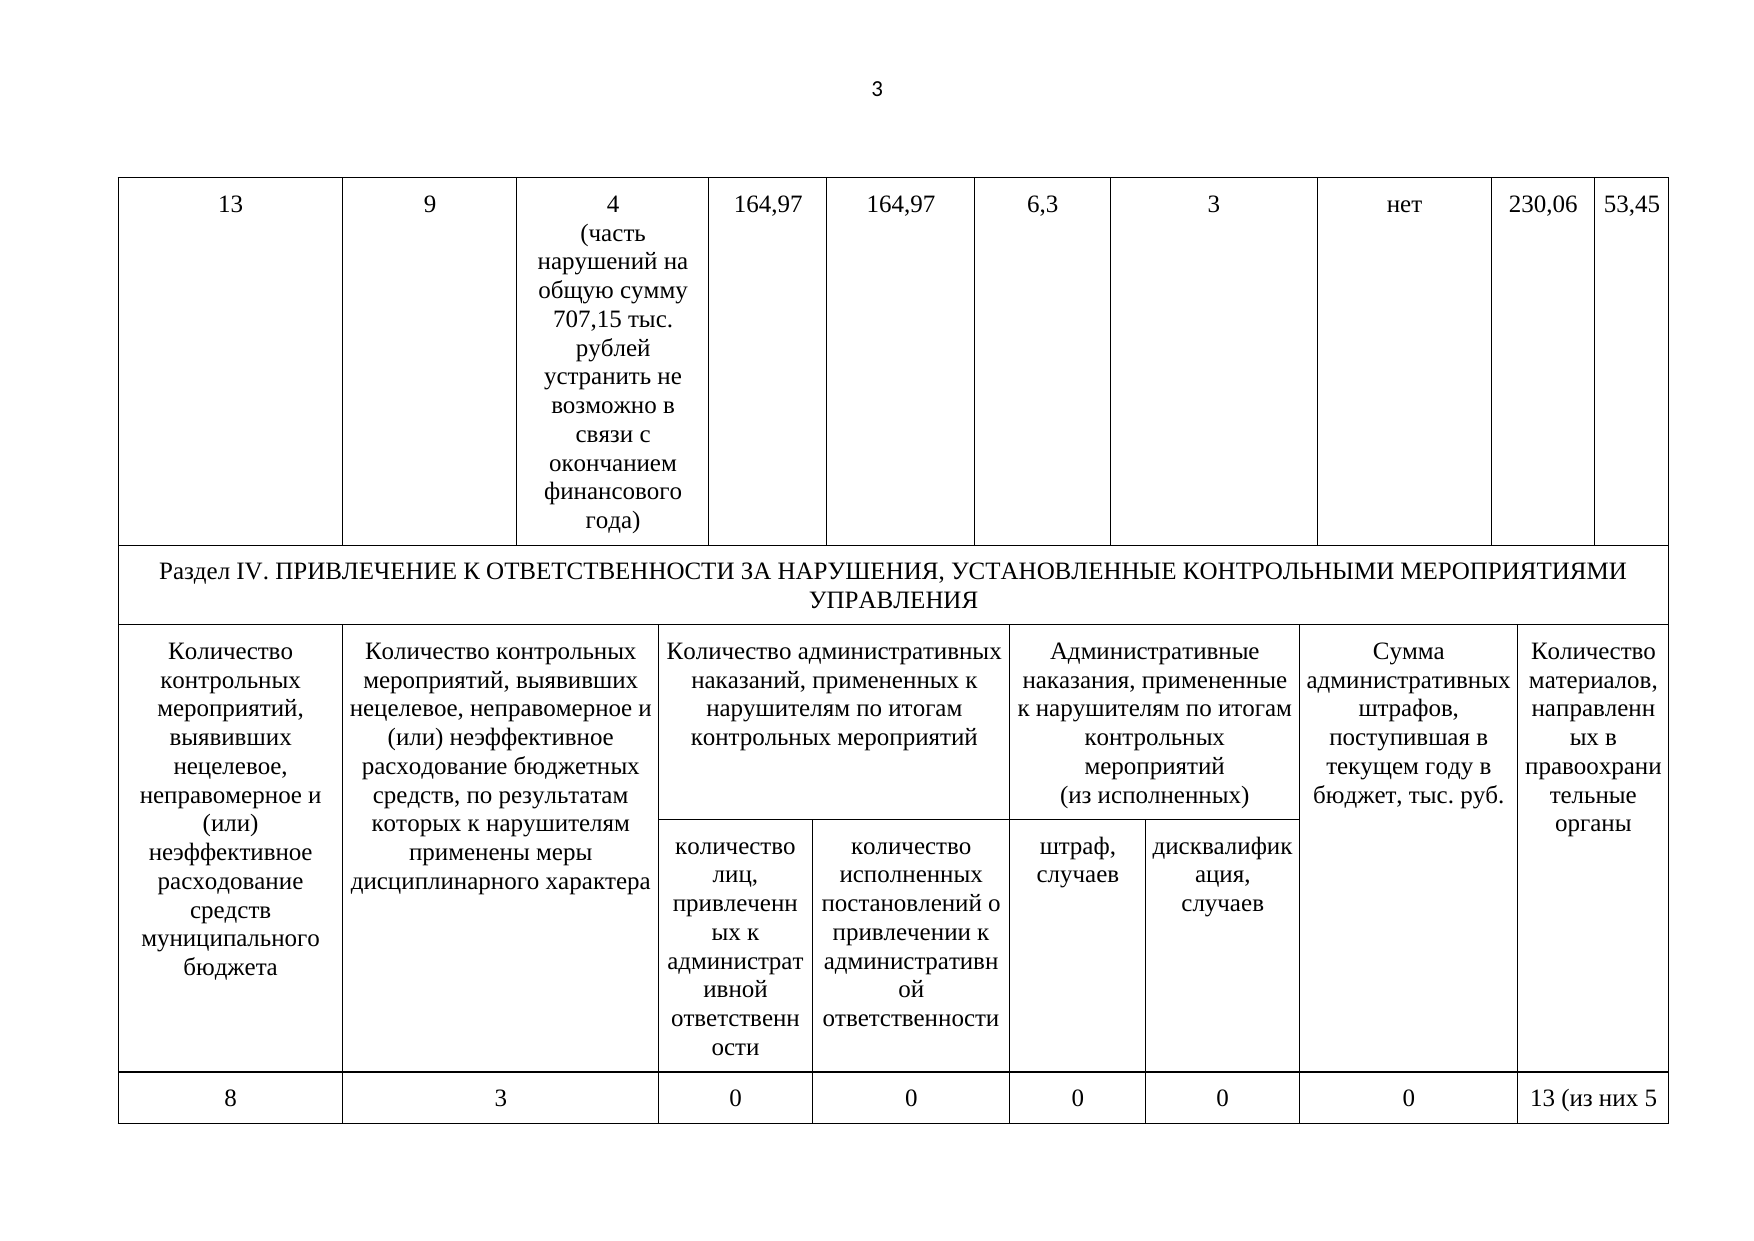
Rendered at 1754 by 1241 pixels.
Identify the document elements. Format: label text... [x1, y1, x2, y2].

table_cell количество исполненных постановлений о привлечении к административной ответственности [813, 820, 1009, 1071]
table_cell 6,3 [975, 178, 1110, 544]
table_cell 0 [1146, 1073, 1299, 1122]
table_cell 9 [343, 178, 516, 544]
table_cell Количество контрольных мероприятий, выявивших нецелевое, неправомерное и (или) неэффективное расходование средств муниципального бюджета [119, 625, 342, 1071]
table_cell 3 [343, 1073, 658, 1122]
table_cell 53,45 [1595, 178, 1668, 544]
table_cell 164,97 [709, 178, 826, 544]
table_cell нет [1318, 178, 1491, 544]
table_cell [1518, 1073, 1668, 1122]
table_cell Количество материалов, направленных в правоохранительные органы [1518, 625, 1668, 1071]
table_cell Административные наказания, примененные к нарушителям по итогам контрольных мероприятий (из исполненных) [1010, 625, 1299, 819]
table_cell 230,06 [1492, 178, 1594, 544]
table_cell 0 [659, 1073, 812, 1122]
table_cell дисквалификация, случаев [1146, 820, 1299, 1071]
table_cell 0 [1010, 1073, 1145, 1122]
table_cell 13 [119, 178, 342, 544]
table_cell Количество контрольных мероприятий, выявивших нецелевое, неправомерное и (или) неэффективное расходование бюджетных средств, по результатам которых к нарушителям применены меры дисциплинарного характера [343, 625, 658, 1071]
table_cell штраф, случаев [1010, 820, 1145, 1071]
table_cell 0 [813, 1073, 1009, 1122]
table_cell 164,97 [827, 178, 974, 544]
table_cell Раздел IV. ПРИВЛЕЧЕНИЕ К ОТВЕТСТВЕННОСТИ ЗА НАРУШЕНИЯ, УСТАНОВЛЕННЫЕ КОНТРОЛЬНЫМИ МЕРОПРИЯТИЯМИ УПРАВЛЕНИЯ [119, 546, 1668, 624]
table_cell 8 [119, 1073, 342, 1122]
table_cell 3 [1111, 178, 1317, 544]
table_cell Сумма административных штрафов, поступившая в текущем году в бюджет, тыс. руб. [1300, 625, 1517, 1071]
table_cell количество лиц, привлеченных к административной ответственности [659, 820, 812, 1071]
table_cell Количество административных наказаний, примененных к нарушителям по итогам контрольных мероприятий [659, 625, 1009, 819]
table_cell 4 (часть нарушений на общую сумму 707,15 тыс. рублей устранить не возможно в связи с окончанием финансового года) [517, 178, 708, 544]
table_cell 0 [1300, 1073, 1517, 1122]
